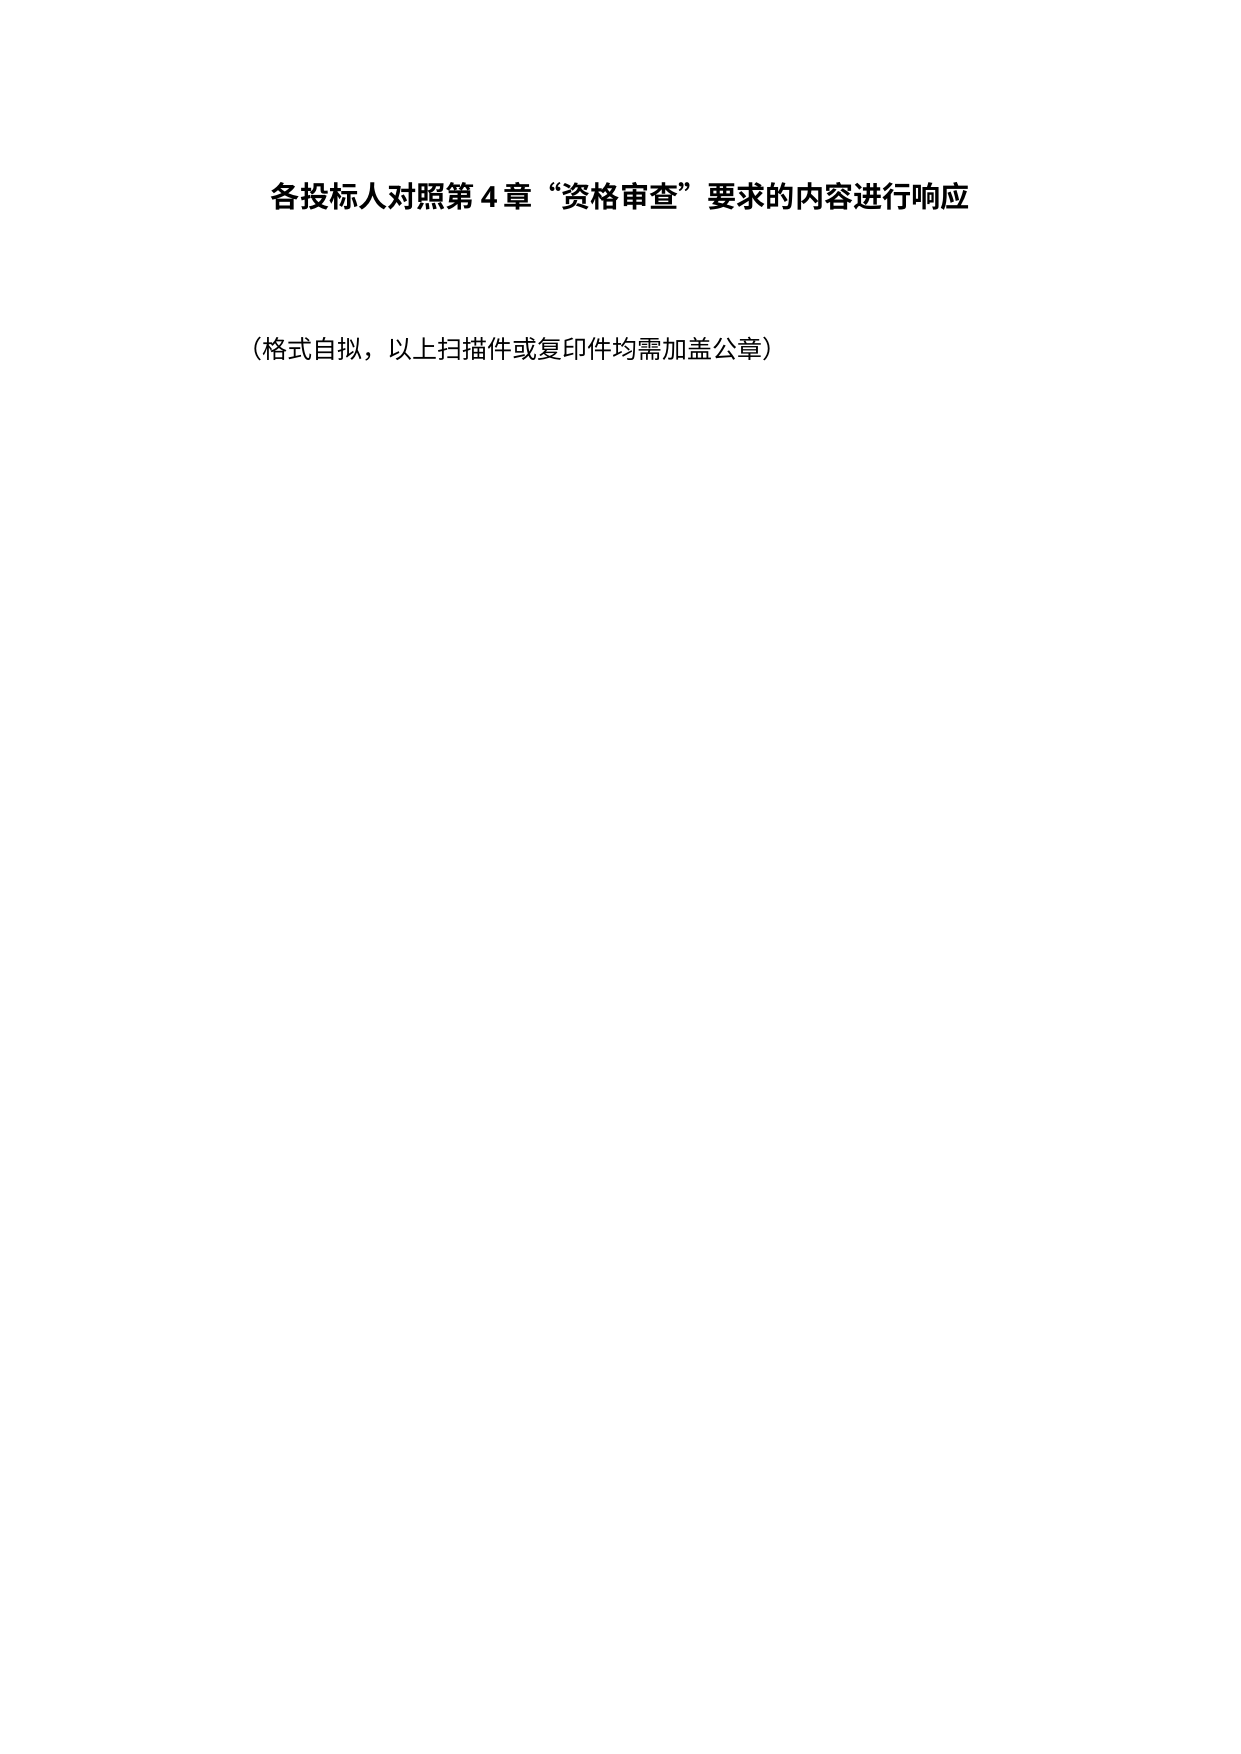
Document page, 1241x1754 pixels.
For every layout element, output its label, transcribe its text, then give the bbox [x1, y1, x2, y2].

text 各投标人对照第4章“资格审查”要求的内容进行响应 [187, 162, 1053, 227]
text （格式自拟，以上扫描件或复印件均需加盖公章） [187, 329, 1053, 366]
